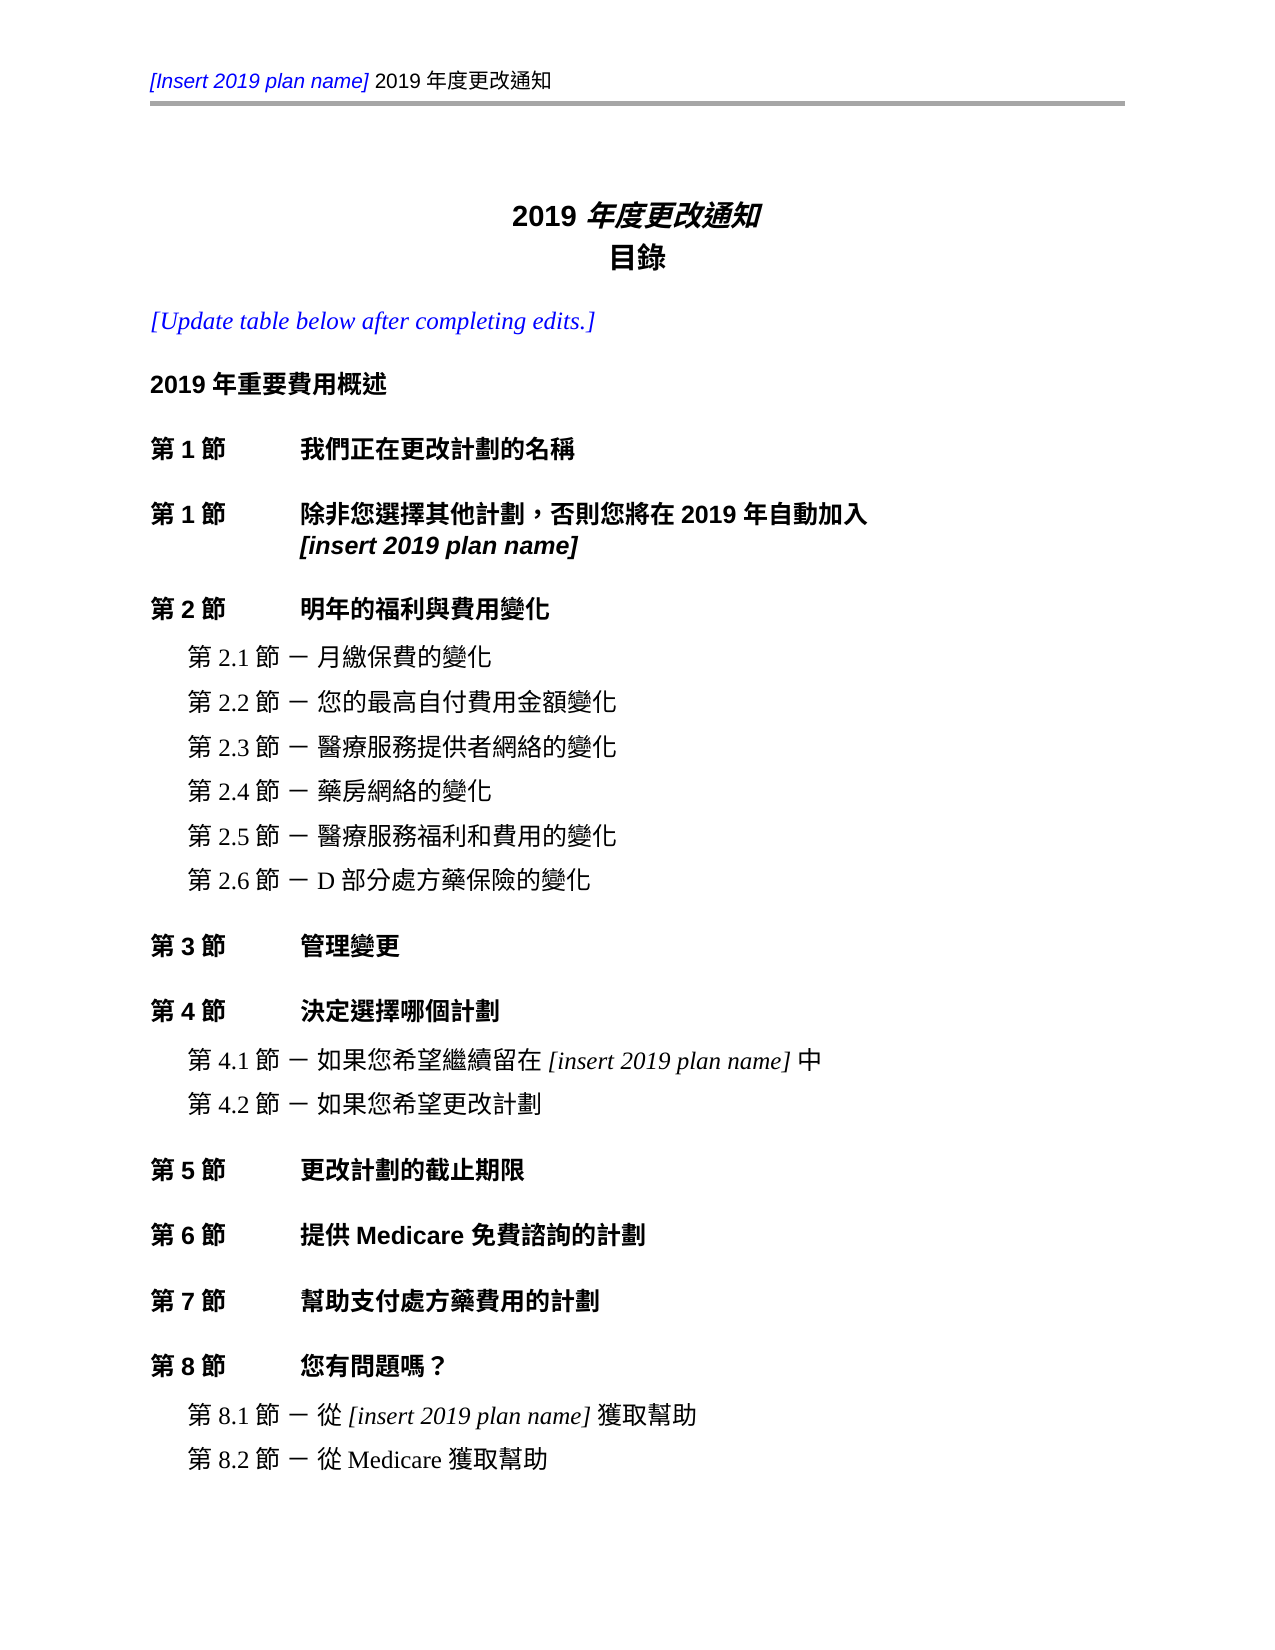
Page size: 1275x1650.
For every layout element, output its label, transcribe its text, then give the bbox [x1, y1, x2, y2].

text 第 2.4 節 － 藥房網絡的變化 7 [187, 772, 1050, 808]
text 第 2 節 明年的福利與費用變化 5 [150, 589, 1050, 625]
text 第 2.2 節 － 您的最高自付費用金額變化 5 [187, 682, 1050, 719]
text 第 1 節 除非您選擇其他計劃，否則您將在 2019 年自動加入 [insert 2019 plan name] 4 [150, 495, 1050, 560]
text 第 6 節 提供 Medicare 免費諮詢的計劃 19 [150, 1216, 1050, 1252]
text 第 4.2 節 － 如果您希望更改計劃 17 [187, 1085, 1050, 1121]
text 2019 年重要費用概述 1 [150, 364, 1050, 400]
text 第 8.2 節 － 從 Medicare 獲取幫助 20 [187, 1440, 1050, 1476]
text 第 3 節 管理變更 16 [150, 926, 1050, 962]
text 第 4 節 決定選擇哪個計劃 17 [150, 992, 1050, 1028]
text 第 5 節 更改計劃的截止期限 18 [150, 1150, 1050, 1187]
text 第 8.1 節 － 從 [insert 2019 plan name] 獲取幫助 20 [187, 1395, 1050, 1432]
text 第 8 節 您有問題嗎？ 20 [150, 1347, 1050, 1383]
text 第 2.3 節 － 醫療服務提供者網絡的變化 6 [187, 727, 1050, 763]
text 第 4.1 節 － 如果您希望繼續留在 [insert 2019 plan name] 中 17 [187, 1040, 1050, 1077]
text 第 7 節 幫助支付處方藥費用的計劃 19 [150, 1281, 1050, 1317]
text 第 2.6 節 － D 部分處方藥保險的變化 9 [187, 861, 1050, 897]
text 第 2.5 節 － 醫療服務福利和費用的變化 8 [187, 816, 1050, 852]
text 第 2.1 節 － 月繳保費的變化 5 [187, 638, 1050, 674]
text 2019 年度更改通知 目錄 [150, 192, 1125, 277]
text 第 1 節 我們正在更改計劃的名稱 4 [150, 429, 1050, 466]
text [Update table below after completing edits.] [150, 306, 1125, 335]
